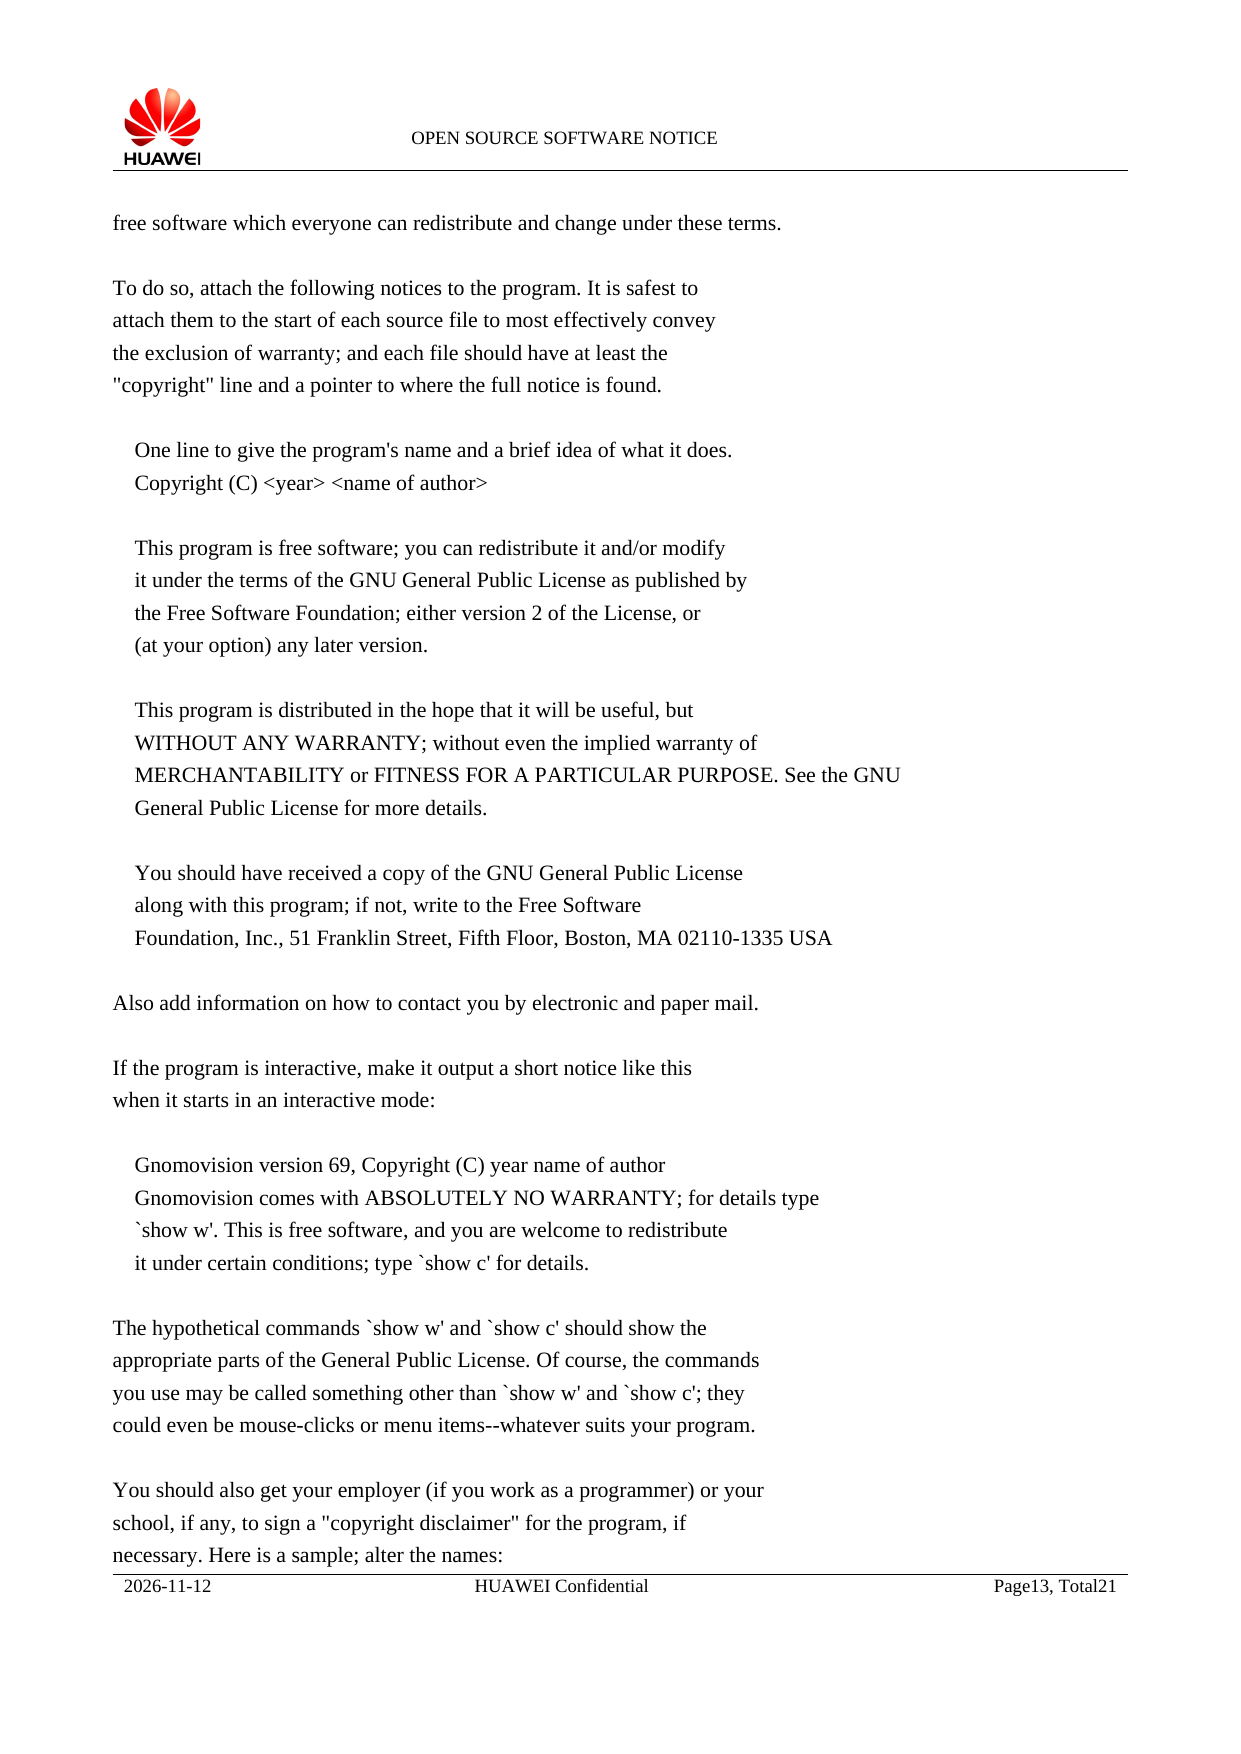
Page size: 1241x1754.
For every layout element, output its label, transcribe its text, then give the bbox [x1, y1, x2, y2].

picture [124, 88, 201, 165]
